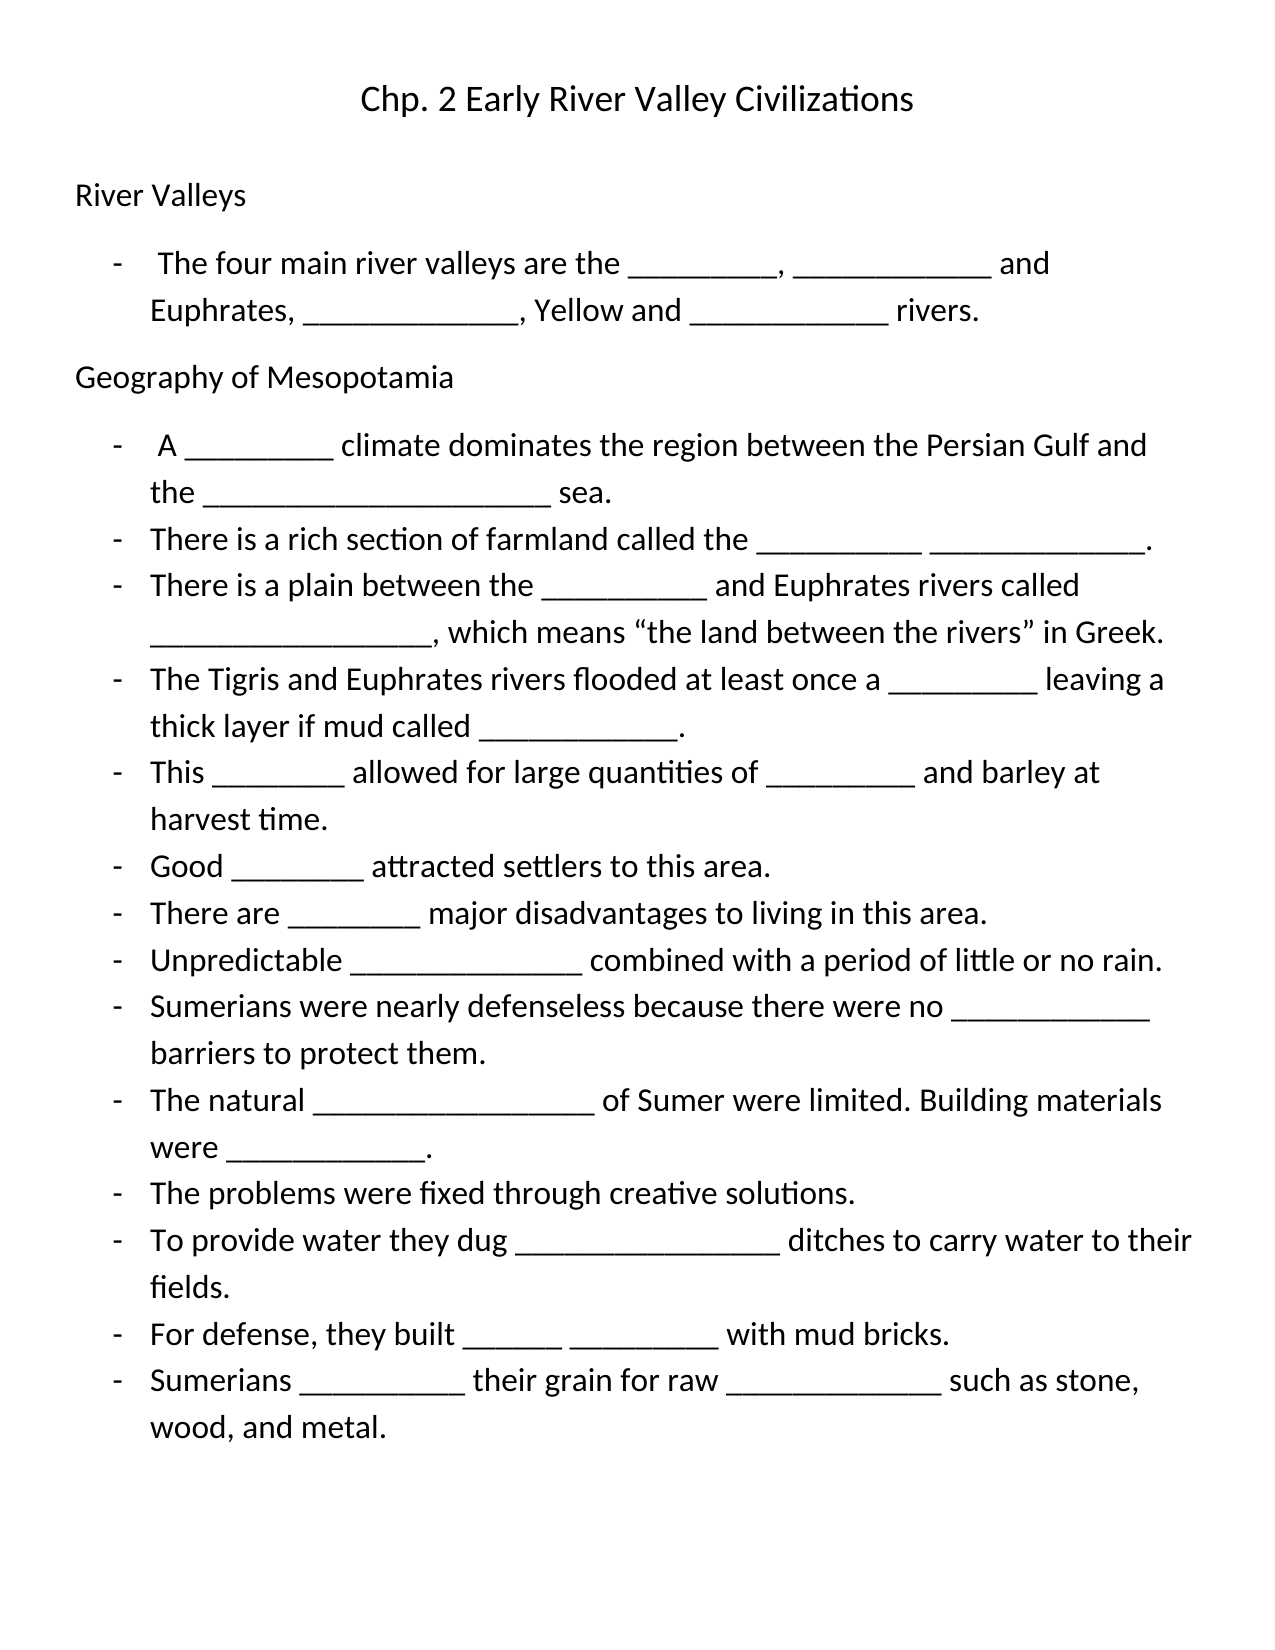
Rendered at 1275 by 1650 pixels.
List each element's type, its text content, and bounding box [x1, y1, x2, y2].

text Chp. 2 Early River Valley Civilizations [75, 75, 1200, 121]
list A _________ climate dominates the region between the Persian Gulf and the _____________________ sea. [112, 424, 1200, 512]
list There is a rich section of farmland called the __________ _____________. [112, 518, 1200, 558]
list There are ________ major disadvantages to living in this area. [112, 892, 1200, 932]
list Good ________ attracted settlers to this area. [112, 845, 1200, 886]
list For defense, they built ______ _________ with mud bricks. [112, 1313, 1200, 1353]
list Sumerians __________ their grain for raw _____________ such as stone, wood, and metal. [112, 1359, 1200, 1447]
list Unpredictable ______________ combined with a period of little or no rain. [112, 938, 1200, 979]
list The Tigris and Euphrates rivers flooded at least once a _________ leaving a thick layer if mud called ____________. [112, 658, 1200, 745]
list The four main river valleys are the _________, ____________ and Euphrates, _____________, Yellow and ____________ rivers. [112, 242, 1200, 329]
list The problems were fixed through creative solutions. [112, 1172, 1200, 1213]
text Geography of Mesopotamia [75, 356, 1200, 397]
list There is a plain between the __________ and Euphrates rivers called _________________, which means “the land between the rivers” in Greek. [112, 564, 1200, 652]
list The natural _________________ of Sumer were limited. Building materials were ____________. [112, 1079, 1200, 1166]
text River Valleys [75, 174, 1200, 215]
list This ________ allowed for large quantities of _________ and barley at harvest time. [112, 751, 1200, 839]
list Sumerians were nearly defenseless because there were no ____________ barriers to protect them. [112, 985, 1200, 1073]
list To provide water they dug ________________ ditches to carry water to their fields. [112, 1219, 1200, 1307]
